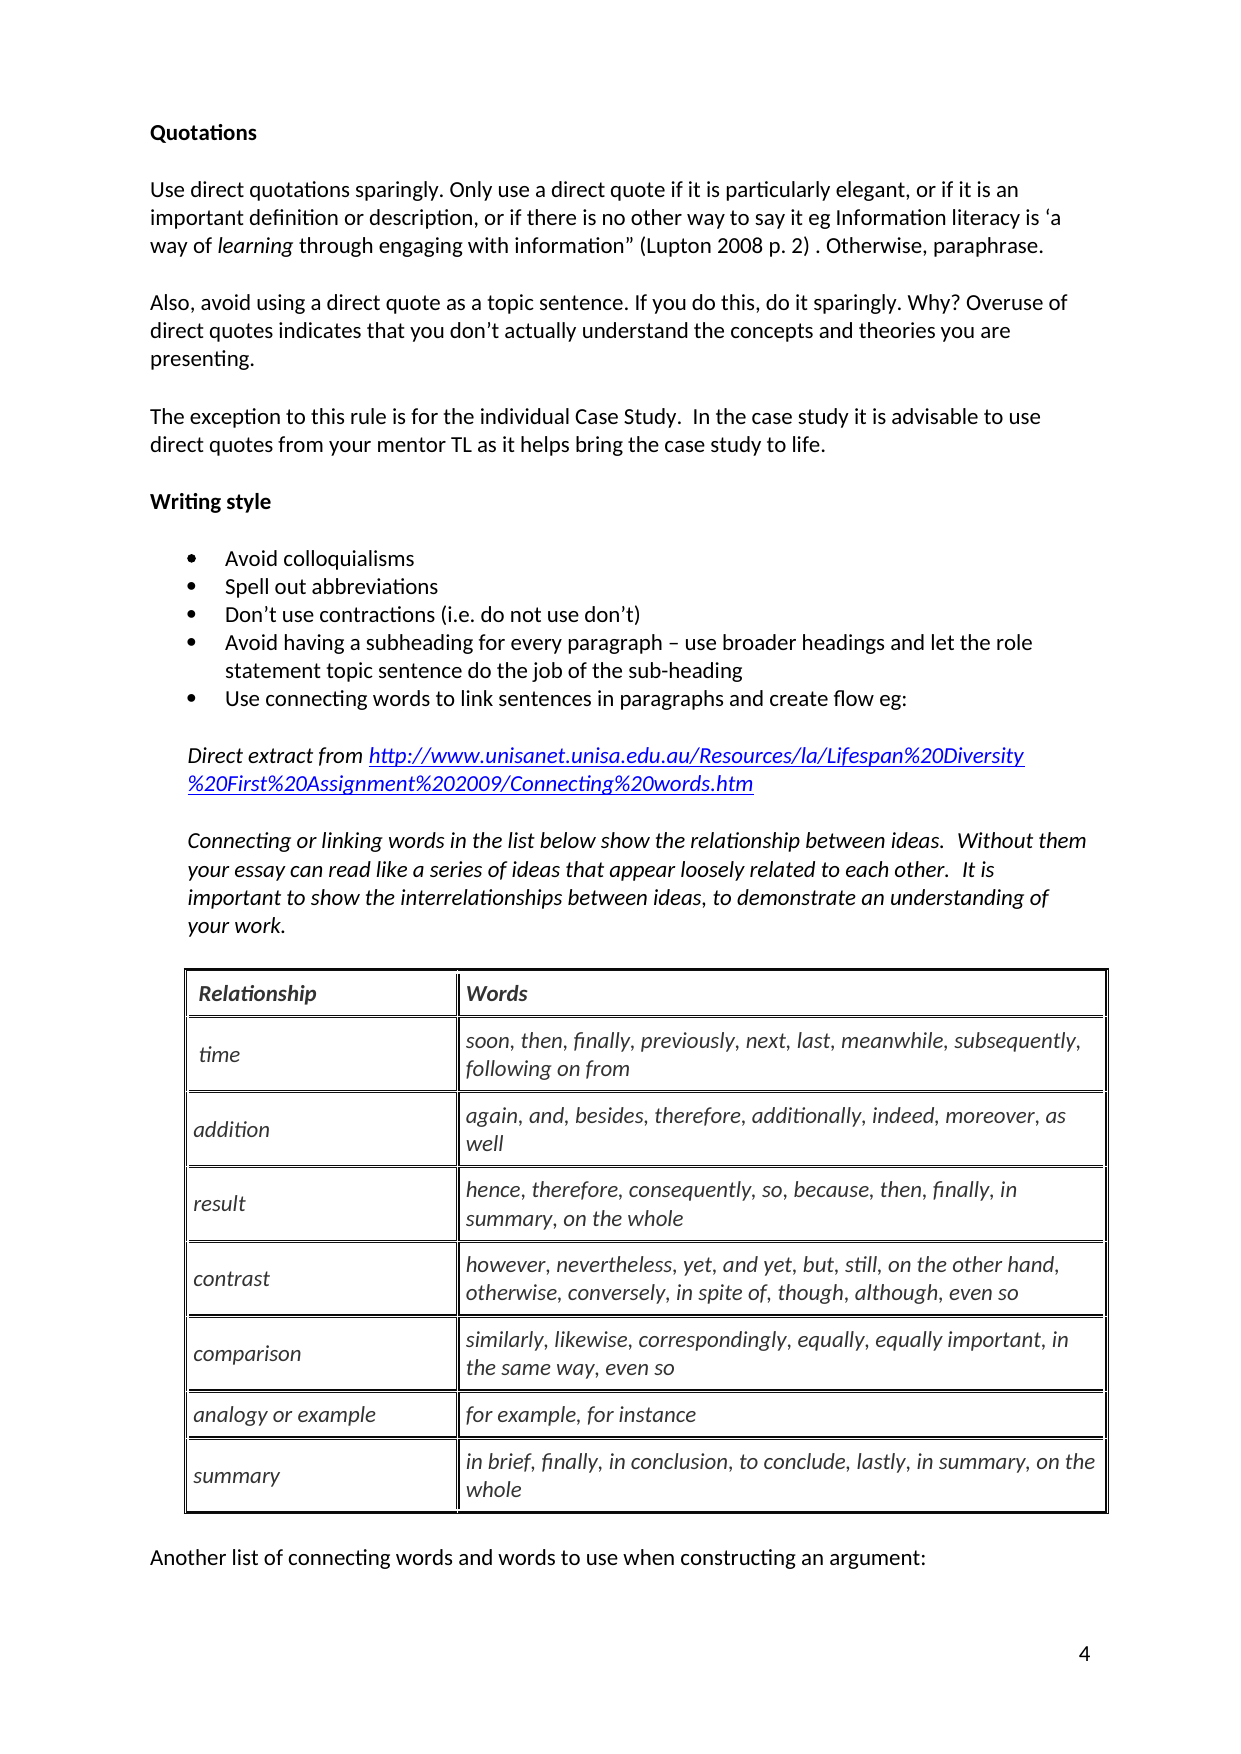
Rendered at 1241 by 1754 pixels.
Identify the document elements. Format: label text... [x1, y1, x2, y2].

text Direct extract from http://www.unisanet.unisa.edu.au/Resources/la/Lifespan%20Diversity%20First%20Assignment%202009/Connecting%20words.htm [187, 741, 1090, 797]
text Connecting or linking words in the list below show the relationship between ideas. Without them your essay can read like a series of ideas that appear loosely related to each other. It is important to show the interrelationships between ideas, to demonstrate an understanding of your work. [187, 827, 1090, 939]
table_cell result [187, 1165, 456, 1239]
list Don’t use contractions (i.e. do not use don’t) [187, 600, 1090, 628]
table_cell similarly, likewise, correspondingly, equally, equally important, in the same way, even so [460, 1314, 1106, 1389]
table_header Words [458, 971, 1105, 1015]
text Quotations [150, 118, 1090, 146]
list Use connecting words to link sentences in paragraphs and create flow eg: [187, 684, 1090, 712]
table_cell comparison [187, 1314, 456, 1389]
table_cell contrast [187, 1240, 456, 1314]
table_cell time [185, 1015, 458, 1090]
list Avoid colloquialisms [187, 544, 1090, 572]
table_cell hence, therefore, consequently, so, because, then, finally, in summary, on the whole [460, 1165, 1106, 1239]
text Writing style [150, 487, 1090, 515]
table_cell in brief, finally, in conclusion, to conclude, lastly, in summary, on the whole [458, 1436, 1106, 1511]
table_cell analogy or example [187, 1389, 456, 1436]
text Also, avoid using a direct quote as a topic sentence. If you do this, do it sparingly. Why? Overuse of direct quotes indicates that you don’t actually understand the concepts and theories you are presenting. [150, 288, 1090, 373]
table_cell again, and, besides, therefore, additionally, indeed, moreover, as well [458, 1090, 1107, 1164]
table_cell summary [187, 1436, 458, 1511]
table_cell addition [185, 1090, 458, 1164]
table_cell however, nevertheless, yet, and yet, but, still, on the other hand, otherwise, conversely, in spite of, though, although, even so [460, 1240, 1106, 1314]
table_cell soon, then, finally, previously, next, last, meanwhile, subsequently, following on from [458, 1015, 1107, 1090]
list Spell out abbreviations [187, 572, 1090, 600]
table_header Relationship [187, 970, 458, 1015]
text Another list of connecting words and words to use when constructing an argument: [150, 1543, 1090, 1571]
table_cell for example, for instance [460, 1389, 1106, 1436]
text The exception to this rule is for the individual Case Study. In the case study it is advisable to use direct quotes from your mentor TL as it helps bring the case study to life. [150, 402, 1090, 458]
text Use direct quotations sparingly. Only use a direct quote if it is particularly elegant, or if it is an important definition or description, or if there is no other way to say it eg Information literacy is ‘a way of learning through engaging with information” (Lupton 2008 p. 2) . Otherwise, paraphrase. [150, 175, 1090, 259]
list Avoid having a subheading for every paragraph – use broader headings and let the role statement topic sentence do the job of the sub-heading [187, 628, 1090, 684]
